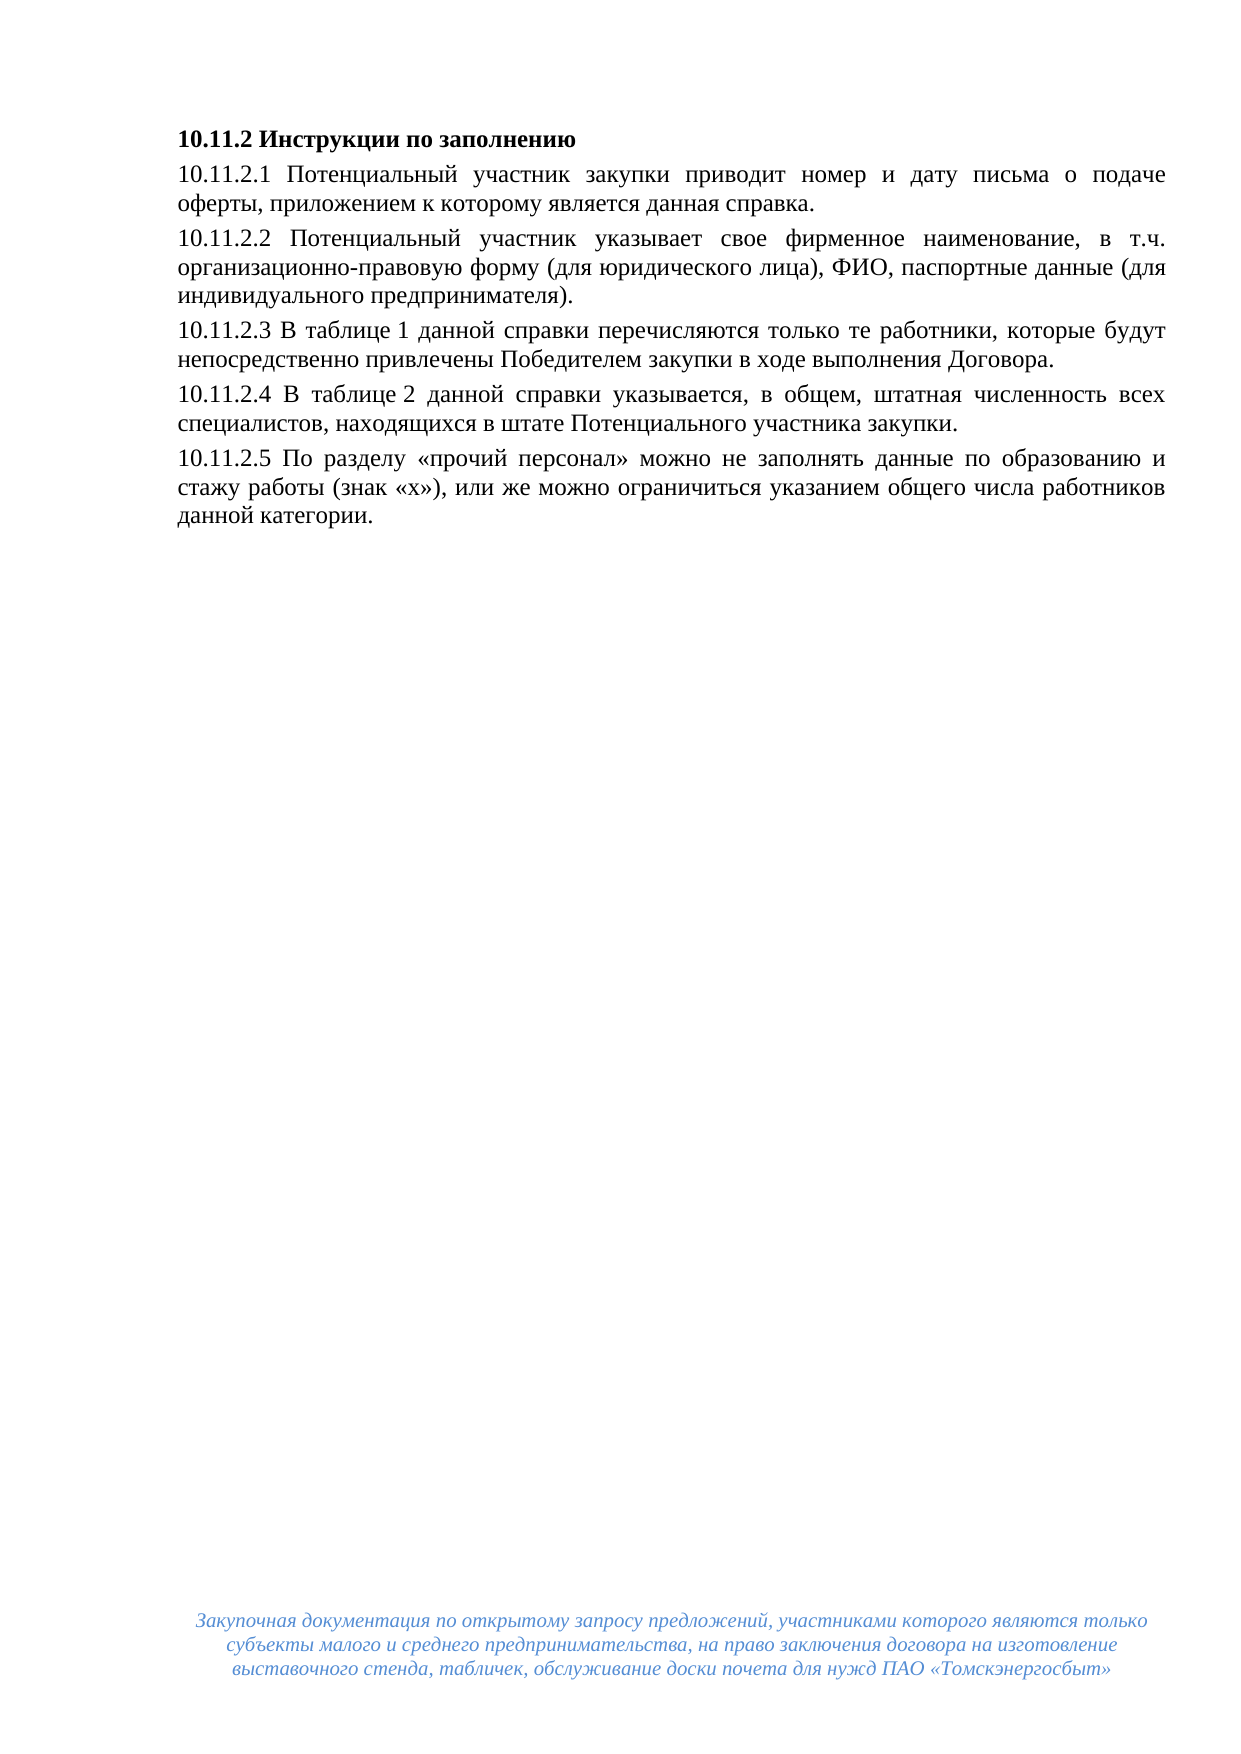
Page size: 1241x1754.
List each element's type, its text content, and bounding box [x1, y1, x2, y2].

text 10.11.2.1 Потенциальный участник закупки приводит номер и дату письма о подаче оферты, приложением к которому является данная справка. [177, 159, 1167, 217]
text 10.11.2.2 Потенциальный участник указывает свое фирменное наименование, в т.ч. организационно-правовую форму (для юридического лица), ФИО, паспортные данные (для индивидуального предпринимателя). [177, 223, 1167, 309]
text 10.11.2.4 В таблице 2 данной справки указывается, в общем, штатная численность всех специалистов, находящихся в штате Потенциального участника закупки. [177, 379, 1167, 437]
text 10.11.2 Инструкции по заполнению [177, 124, 1167, 153]
text 10.11.2.5 По разделу «прочий персонал» можно не заполнять данные по образованию и стажу работы (знак «х»), или же можно ограничиться указанием общего числа работников данной категории. [177, 443, 1167, 529]
text 10.11.2.3 В таблице 1 данной справки перечисляются только те работники, которые будут непосредственно привлечены Победителем закупки в ходе выполнения Договора. [177, 316, 1167, 373]
